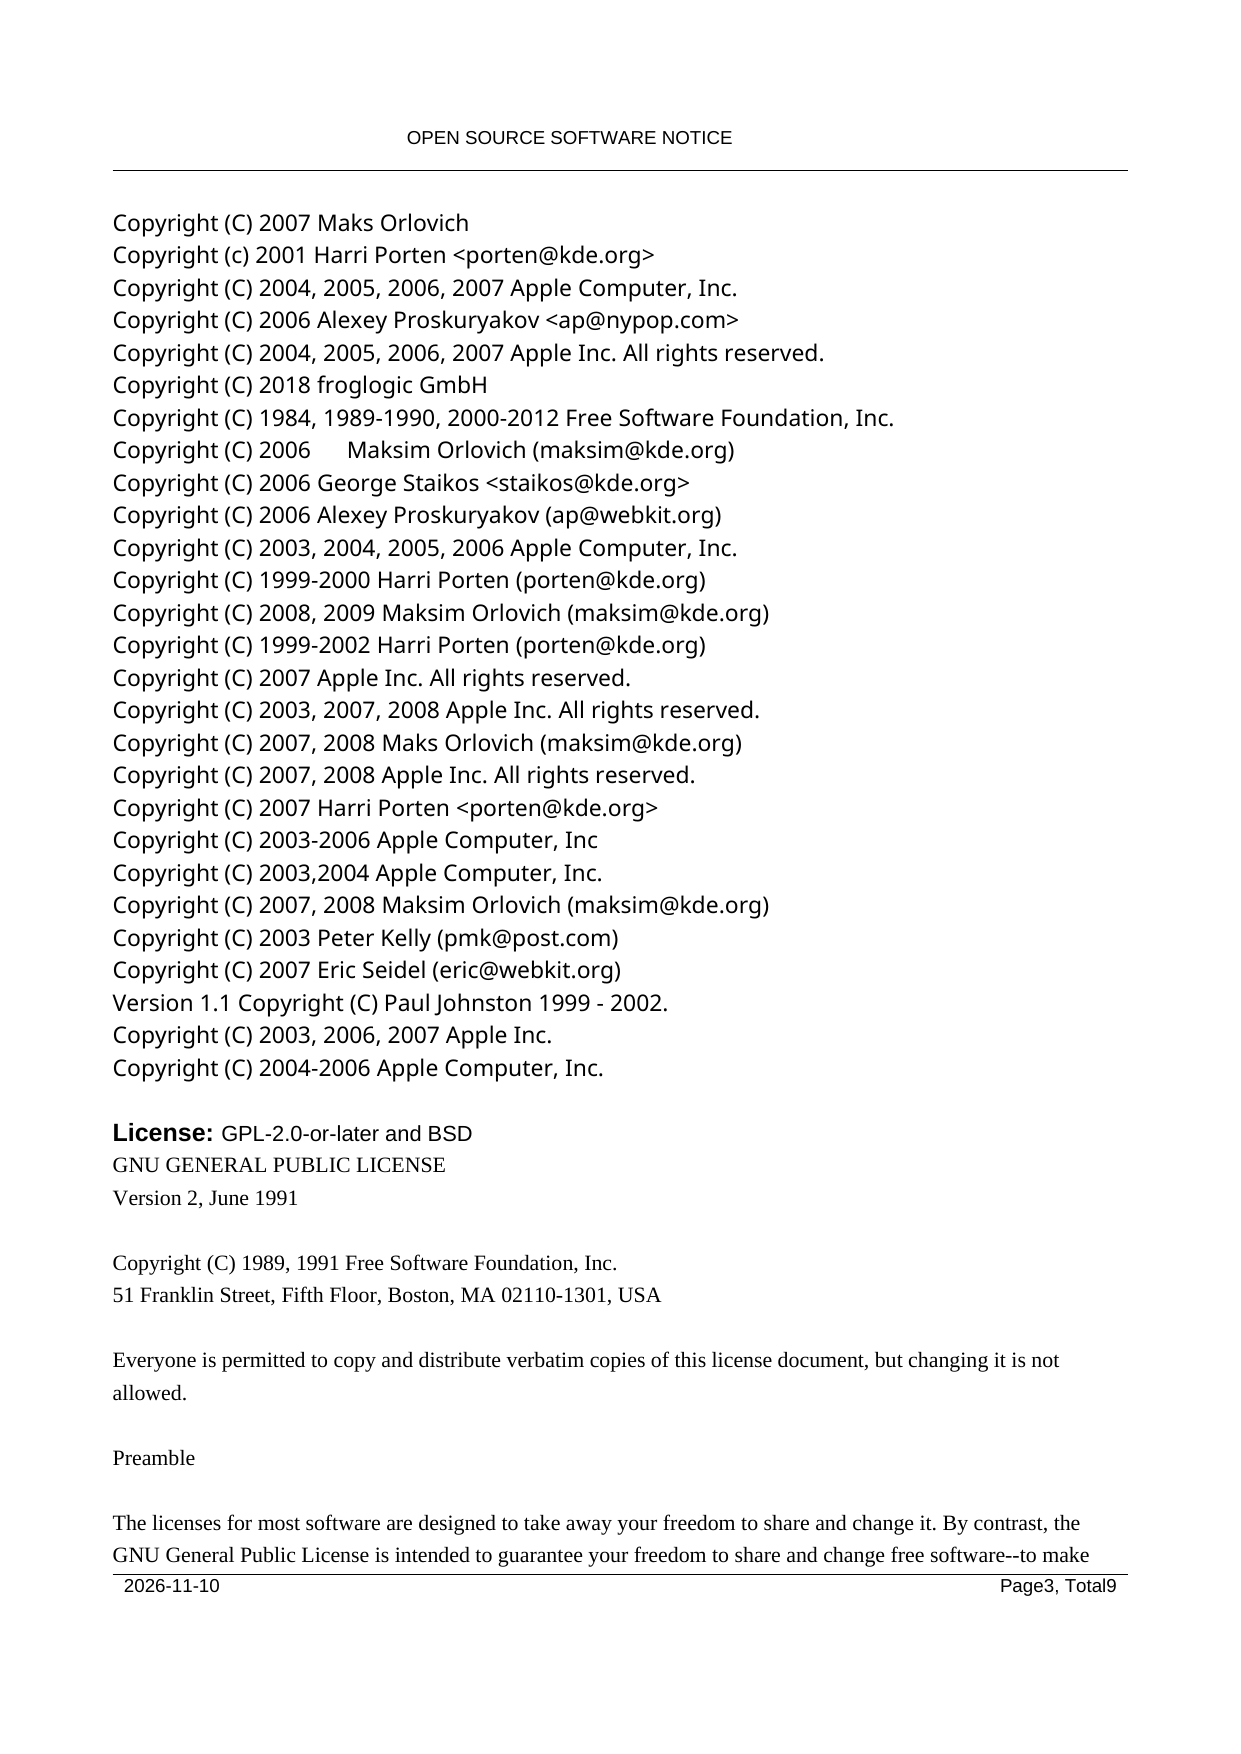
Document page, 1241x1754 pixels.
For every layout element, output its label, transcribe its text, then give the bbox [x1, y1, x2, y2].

text License: GPL-2.0-or-later and BSD [112, 1116, 1128, 1149]
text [112, 206, 1128, 1116]
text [112, 1149, 1128, 1571]
